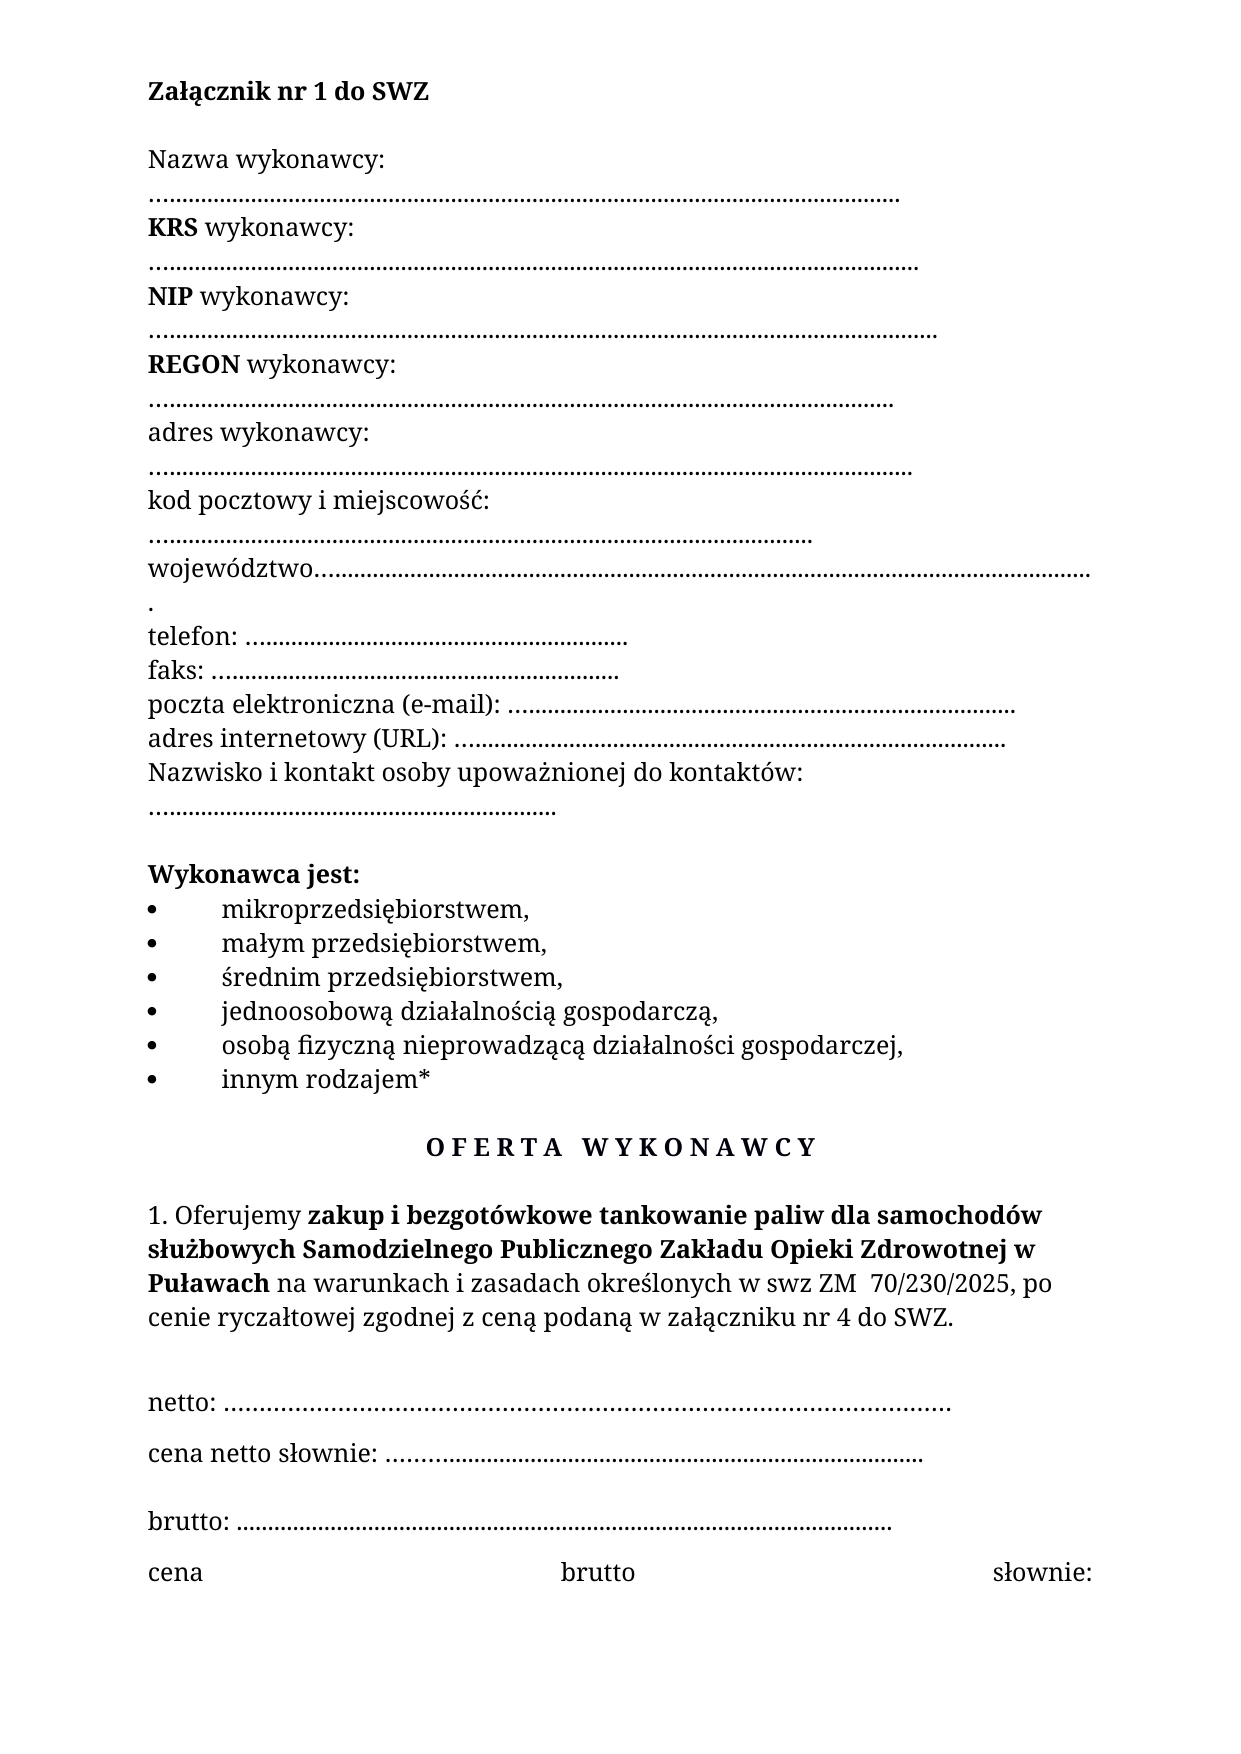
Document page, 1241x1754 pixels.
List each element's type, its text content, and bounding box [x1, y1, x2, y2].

text kod pocztowy i miejscowość: …....................................................................................................... [148, 482, 1093, 551]
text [148, 1554, 1093, 1588]
text adres wykonawcy: …....................................................................................................................... [148, 414, 1093, 482]
text Nazwisko i kontakt osoby upoważnionej do kontaktów: ….............................................................. [148, 755, 1093, 823]
text Nazwa wykonawcy: …..................................................................................................................... [148, 142, 1093, 210]
list średnim przedsiębiorstwem, [148, 959, 1093, 993]
text 1. Oferujemy zakup i bezgotówkowe tankowanie paliw dla samochodów służbowych Samodzielnego Publicznego Zakładu Opieki Zdrowotnej w Puławach na warunkach i zasadach określonych w swz ZM 70/230/2025, po cenie ryczałtowej zgodnej z ceną podaną w załączniku nr 4 do SWZ. [148, 1198, 1093, 1334]
text telefon: ….......................................................... [148, 619, 1093, 653]
text województwo….......................................................................................................................... [148, 551, 1093, 619]
list innym rodzajem* [148, 1062, 1093, 1096]
text REGON wykonawcy: ….................................................................................................................... [148, 346, 1093, 414]
list małym przedsiębiorstwem, [148, 925, 1093, 959]
text brutto: ......................................................................................................... [148, 1504, 1093, 1538]
list osobą fizyczną nieprowadzącą działalności gospodarczej, [148, 1027, 1093, 1062]
text KRS wykonawcy: …........................................................................................................................ [148, 210, 1093, 278]
text Wykonawca jest: [148, 857, 1093, 891]
text faks: ….............................................................. [148, 653, 1093, 687]
text cena netto słownie: ………............................................................................ [148, 1436, 1093, 1469]
text poczta elektroniczna (e-mail): ….............................................................................. [148, 687, 1093, 721]
text Załącznik nr 1 do SWZ [148, 74, 1093, 108]
subtitle O F E R T A W Y K O N A W C Y [148, 1130, 1093, 1164]
text NIP wykonawcy: …........................................................................................................................... [148, 278, 1093, 346]
list jednoosobową działalnością gospodarczą, [148, 993, 1093, 1027]
text netto: ………………………………………………………………………………………… [148, 1385, 1093, 1419]
list mikroprzedsiębiorstwem, [148, 891, 1093, 925]
text adres internetowy (URL): …..................................................................................... [148, 721, 1093, 755]
